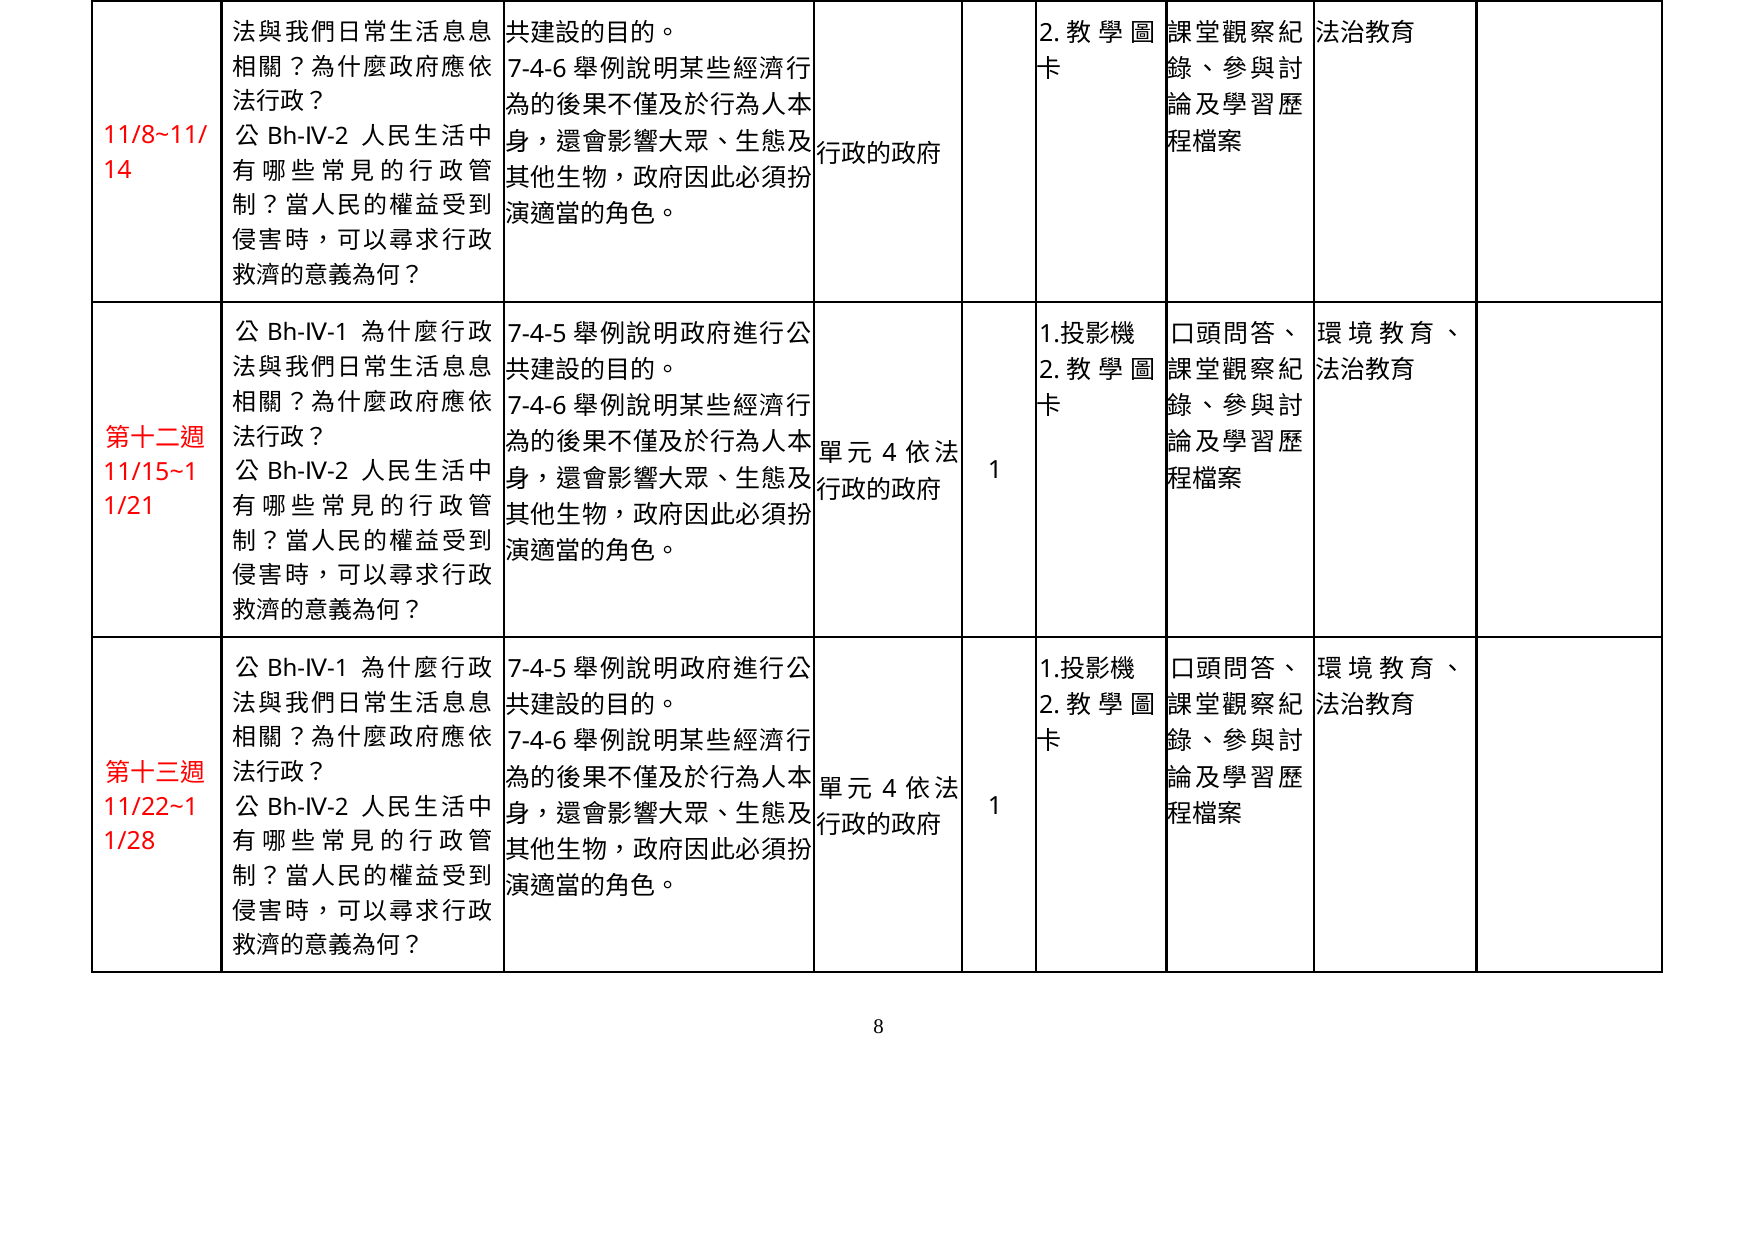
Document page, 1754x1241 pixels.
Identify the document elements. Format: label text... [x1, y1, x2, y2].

table_cell 1 [963, 638, 1035, 971]
table_cell 第十三週 11/22~11/28 [93, 638, 220, 971]
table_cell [1168, 2, 1313, 301]
table_cell 1 [963, 2, 1035, 301]
table_cell 第十一週 11/8~11/14 [93, 2, 220, 301]
table_cell 公Bh-Ⅳ-1 為什麼行政法與我們日常生活息息相關？為什麼政府應依法行政？ 公Bh-Ⅳ-2 人民生活中有哪些常見的行政管制？當人民的權益受到侵害時，可以尋求行政救濟的意義為何？ [223, 638, 503, 971]
table_cell 第十二週 11/15~11/21 [93, 303, 220, 636]
table_cell 1.投影機 2.教學圖卡 [1037, 638, 1165, 971]
table_cell 公Bh-Ⅳ-1 為什麼行政法與我們日常生活息息相關？為什麼政府應依法行政？ 公Bh-Ⅳ-2 人民生活中有哪些常見的行政管制？當人民的權益受到侵害時，可以尋求行政救濟的意義為何？ [223, 303, 503, 636]
table_cell [1478, 303, 1661, 636]
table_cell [505, 2, 813, 301]
table_cell 單元4依法行政的政府 [815, 2, 961, 301]
table_cell 1.投影機 2.教學圖卡 [1037, 2, 1165, 301]
table_cell [1478, 638, 1661, 971]
table_cell 1 [963, 303, 1035, 636]
table_cell 單元4依法行政的政府 [815, 303, 961, 636]
table_cell 環境教育、法治教育 [1315, 303, 1475, 636]
table_cell 7-4-5舉例說明政府進行公共建設的目的。 7-4-6舉例說明某些經濟行為的後果不僅及於行為人本身，還會影響大眾、生態及其他生物，政府因此必須扮演適當的角色。 [505, 303, 813, 636]
table_cell 口頭問答、課堂觀察紀錄、參與討論及學習歷程檔案 [1168, 638, 1313, 971]
table_cell 1.投影機 2.教學圖卡 [1037, 303, 1165, 636]
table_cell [223, 2, 503, 301]
table_cell 單元4依法行政的政府 [815, 638, 961, 971]
table_cell 環境教育、法治教育 [1315, 638, 1475, 971]
table_cell 口頭問答、課堂觀察紀錄、參與討論及學習歷程檔案 [1168, 303, 1313, 636]
table_cell 7-4-5舉例說明政府進行公共建設的目的。 7-4-6舉例說明某些經濟行為的後果不僅及於行為人本身，還會影響大眾、生態及其他生物，政府因此必須扮演適當的角色。 [505, 638, 813, 971]
table_cell [1478, 2, 1661, 301]
table_cell 環境教育、法治教育 [1315, 2, 1475, 301]
